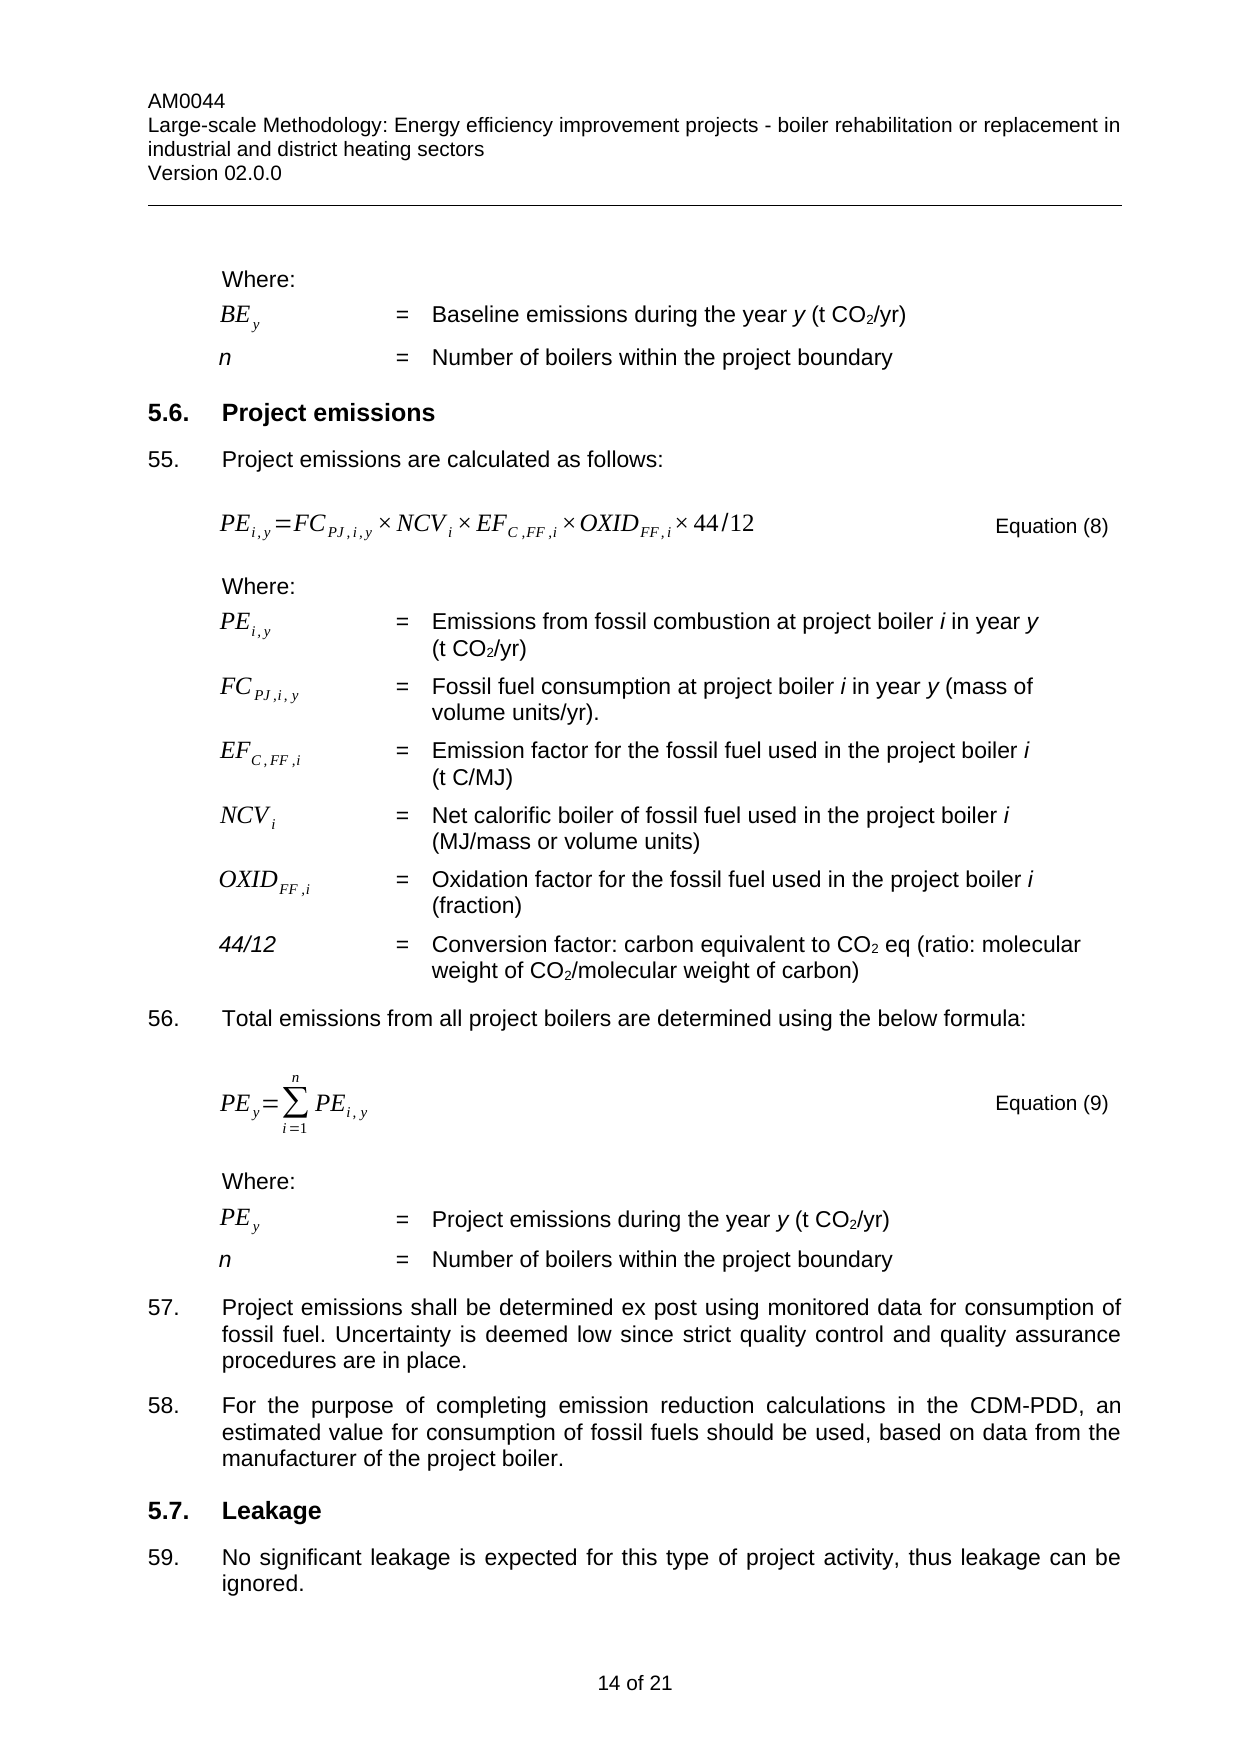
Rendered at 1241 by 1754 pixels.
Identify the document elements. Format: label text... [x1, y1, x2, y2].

table_cell [207, 728, 384, 793]
table_cell = [384, 664, 420, 728]
text Project emissions shall be determined ex post using monitored data for consumption of fossil fuel. Uncertainty is deemed low since strict quality control and quality assurance procedures are in place. [148, 1294, 1122, 1373]
text Where: [222, 266, 1122, 292]
table_cell Conversion factor: carbon equivalent to CO2 eq (ratio: molecular weight of CO2/molecular weight of carbon) [420, 922, 1120, 986]
text No significant leakage is expected for this type of project activity, thus leakage can be ignored. [148, 1544, 1122, 1596]
table_header [207, 292, 384, 335]
table_header Project emissions during the year y (t CO2/yr) [420, 1194, 1120, 1237]
table_cell = [384, 728, 420, 793]
text Where: [222, 573, 1122, 599]
table_header = [384, 292, 420, 335]
table_cell = [384, 857, 420, 922]
table_header = [384, 599, 420, 664]
table_header Baseline emissions during the year y (t CO2/yr) [420, 292, 1120, 335]
table_cell Emission factor for the fossil fuel used in the project boiler i (t C/MJ) [420, 728, 1120, 793]
table_cell Number of boilers within the project boundary [420, 1238, 1120, 1276]
table_cell Net calorific boiler of fossil fuel used in the project boiler i (MJ/mass or volume units) [420, 793, 1120, 857]
text Total emissions from all project boilers are determined using the below formula: [148, 1005, 1122, 1031]
table_cell = [384, 793, 420, 857]
table_cell n [207, 1238, 384, 1276]
table_header [946, 1031, 1120, 1149]
table_cell [207, 793, 384, 857]
table_cell [207, 664, 384, 728]
text Project emissions are calculated as follows: [148, 446, 1122, 472]
text Project emissions [148, 398, 1122, 427]
table_header [207, 1194, 384, 1237]
table_cell Oxidation factor for the fossil fuel used in the project boiler i (fraction) [420, 857, 1120, 922]
table_header = [384, 1194, 420, 1237]
table_cell = [384, 335, 420, 373]
table_cell Fossil fuel consumption at project boiler i in year y (mass of volume units/yr). [420, 664, 1120, 728]
table_header [207, 599, 384, 664]
table_header Emissions from fossil combustion at project boiler i in year y (t CO2/yr) [420, 599, 1120, 664]
table_cell = [384, 1238, 420, 1276]
text For the purpose of completing emission reduction calculations in the CDM-PDD, an estimated value for consumption of fossil fuels should be used, based on data from the manufacturer of the project boiler. [148, 1392, 1122, 1471]
table_cell 44/12 [207, 922, 384, 986]
table_header [207, 472, 946, 554]
table_cell [207, 857, 384, 922]
table_header [946, 472, 1120, 554]
table_cell Number of boilers within the project boundary [420, 335, 1120, 373]
text Leakage [148, 1496, 1122, 1525]
table_cell n [207, 335, 384, 373]
table_header [207, 1031, 946, 1149]
text Where: [222, 1168, 1122, 1194]
table_cell = [384, 922, 420, 986]
